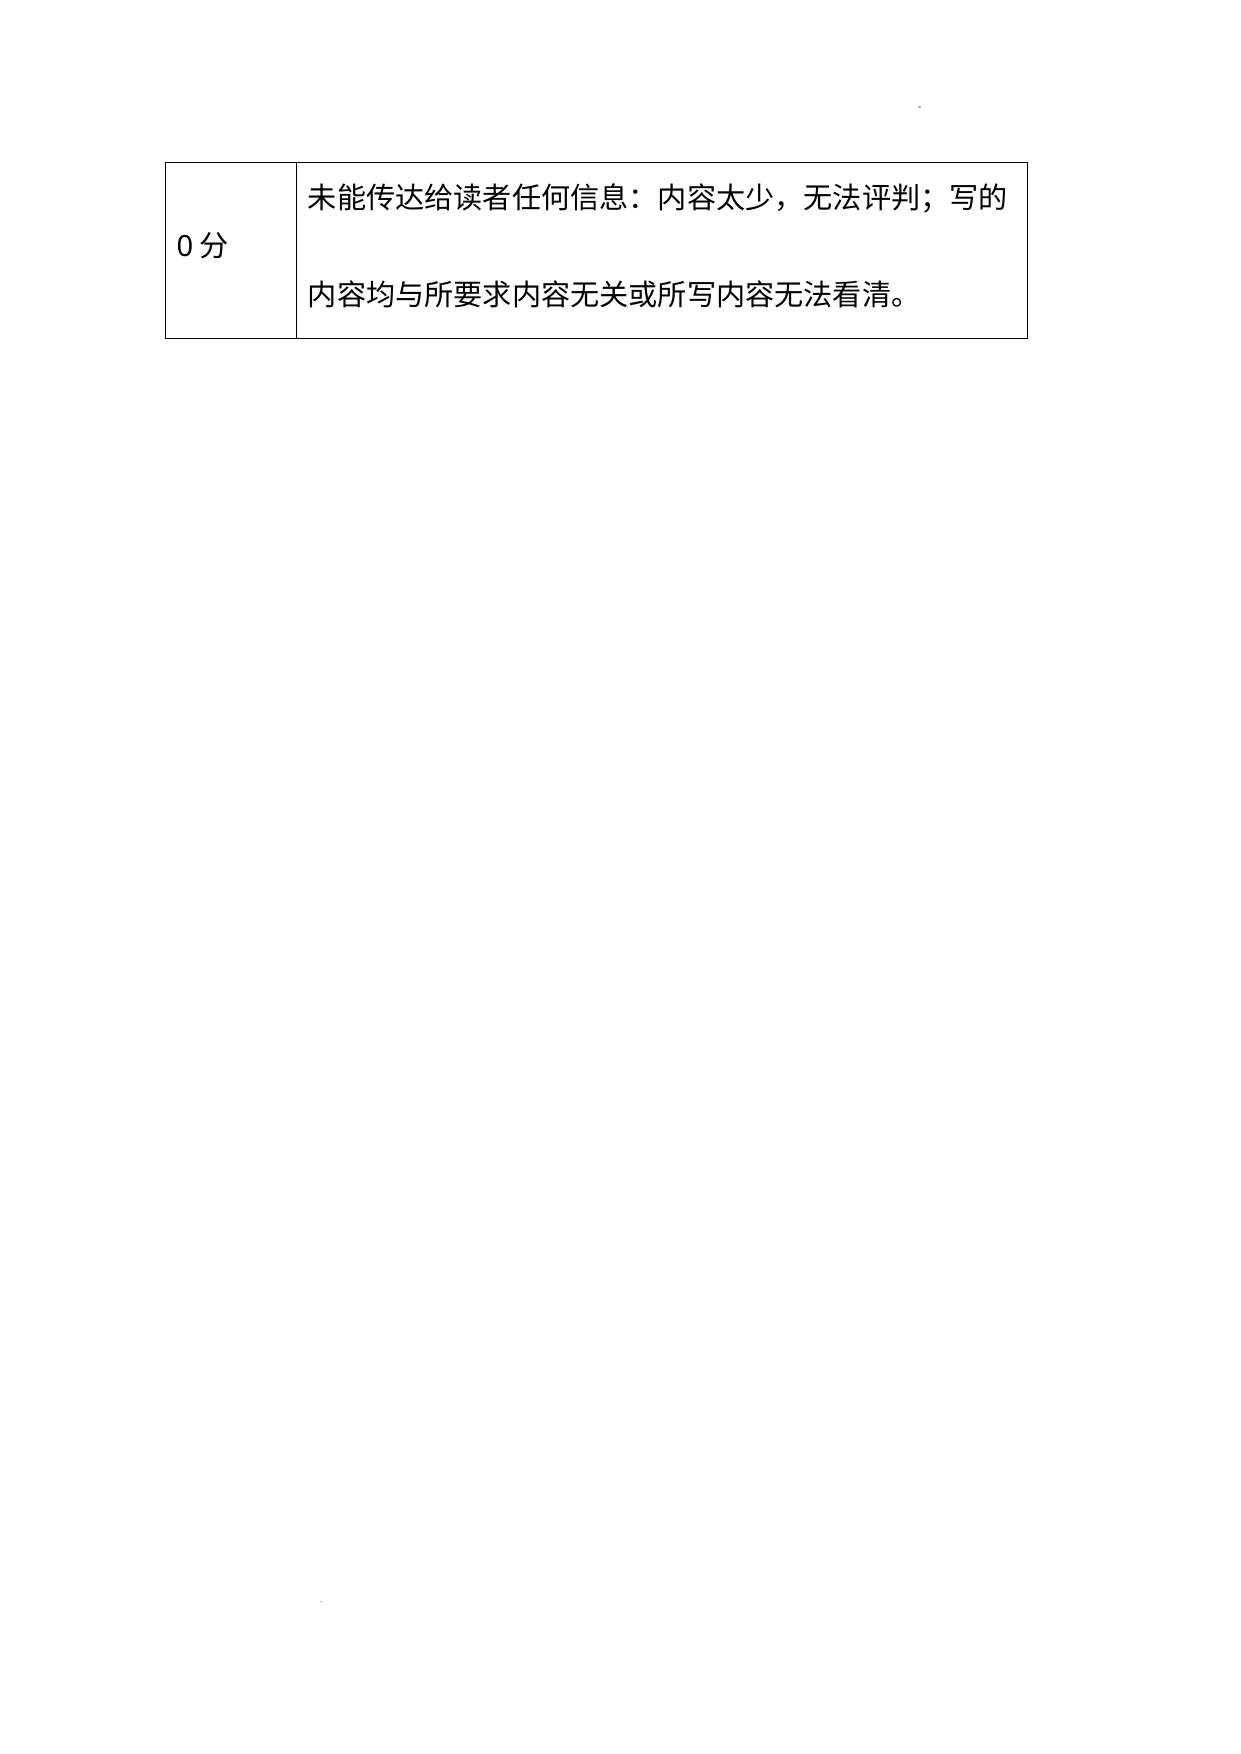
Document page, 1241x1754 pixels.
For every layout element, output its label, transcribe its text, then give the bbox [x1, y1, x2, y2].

table_cell 0分 [166, 163, 296, 338]
table_cell 未能传达给读者任何信息：内容太少，无法评判；写的内容均与所要求内容无关或所写内容无法看清。 [297, 163, 1027, 338]
